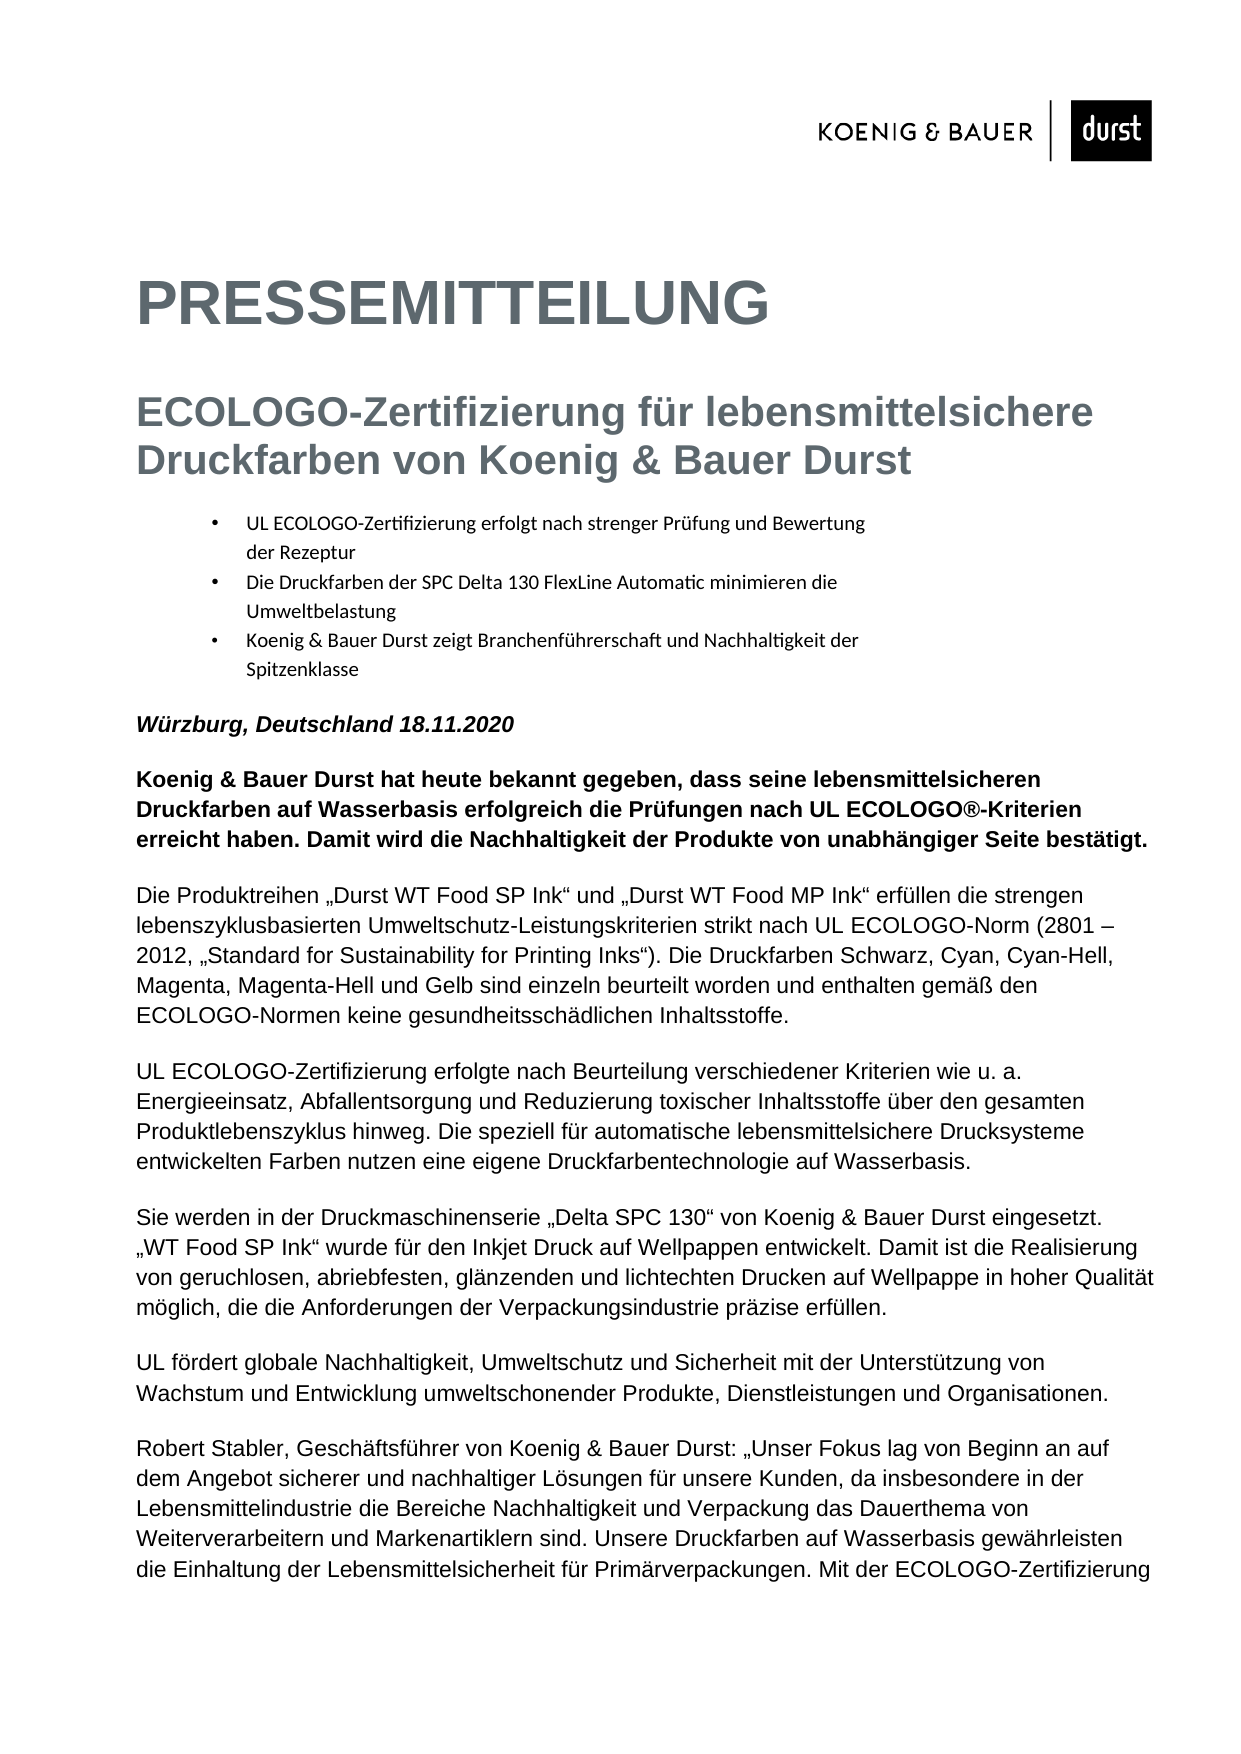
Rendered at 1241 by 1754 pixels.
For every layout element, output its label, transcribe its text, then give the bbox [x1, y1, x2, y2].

picture [798, 79, 1171, 180]
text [136, 1435, 1155, 1582]
subtitle ECOLOGO-Zertifizierung für lebensmittelsichere Druckfarben von Koenig & Bauer Durst [136, 388, 1155, 483]
list UL ECOLOGO-Zertifizierung erfolgt nach strenger Prüfung und Bewertung der Rezeptur [211, 508, 898, 564]
text UL fördert globale Nachhaltigkeit, Umweltschutz und Sicherheit mit der Unterstützung von Wachstum und Entwicklung umweltschonender Produkte, Dienstleistungen und Organisationen. [136, 1349, 1155, 1406]
text Sie werden in der Druckmaschinenserie „Delta SPC 130“ von Koenig & Bauer Durst eingesetzt. „WT Food SP Ink“ wurde für den Inkjet Druck auf Wellpappen entwickelt. Damit ist die Realisierung von geruchlosen, abriebfesten, glänzenden und lichtechten Drucken auf Wellpappe in hoher Qualität möglich, die die Anforderungen der Verpackungsindustrie präzise erfüllen. [136, 1203, 1155, 1321]
text Die Produktreihen „Durst WT Food SP Ink“ und „Durst WT Food MP Ink“ erfüllen die strengen lebenszyklusbasierten Umweltschutz-Leistungskriterien strikt nach UL ECOLOGO-Norm (2801 – 2012, „Standard for Sustainability for Printing Inks“). Die Druckfarben Schwarz, Cyan, Cyan-Hell, Magenta, Magenta-Hell und Gelb sind einzeln beurteilt worden und enthalten gemäß den ECOLOGO-Normen keine gesundheitsschädlichen Inhaltsstoffe. [136, 882, 1155, 1029]
list Koenig & Bauer Durst zeigt Branchenführerschaft und Nachhaltigkeit der Spitzenklasse [211, 627, 898, 682]
text Koenig & Bauer Durst hat heute bekannt gegeben, dass seine lebensmittelsicheren Druckfarben auf Wasserbasis erfolgreich die Prüfungen nach UL ECOLOGO®-Kriterien erreicht haben. Damit wird die Nachhaltigkeit der Produkte von unabhängiger Seite bestätigt. [136, 766, 1155, 853]
list Die Druckfarben der SPC Delta 130 FlexLine Automatic minimieren die Umweltbelastung [211, 568, 898, 624]
title PRESSEMITTEILUNG [136, 266, 1155, 338]
text UL ECOLOGO-Zertifizierung erfolgte nach Beurteilung verschiedener Kriterien wie u. a. Energieeinsatz, Abfallentsorgung und Reduzierung toxischer Inhaltsstoffe über den gesamten Produktlebenszyklus hinweg. Die speziell für automatische lebensmittelsichere Drucksysteme entwickelten Farben nutzen eine eigene Druckfarbentechnologie auf Wasserbasis. [136, 1058, 1155, 1175]
text Würzburg, Deutschland 18.11.2020 [136, 711, 1155, 737]
